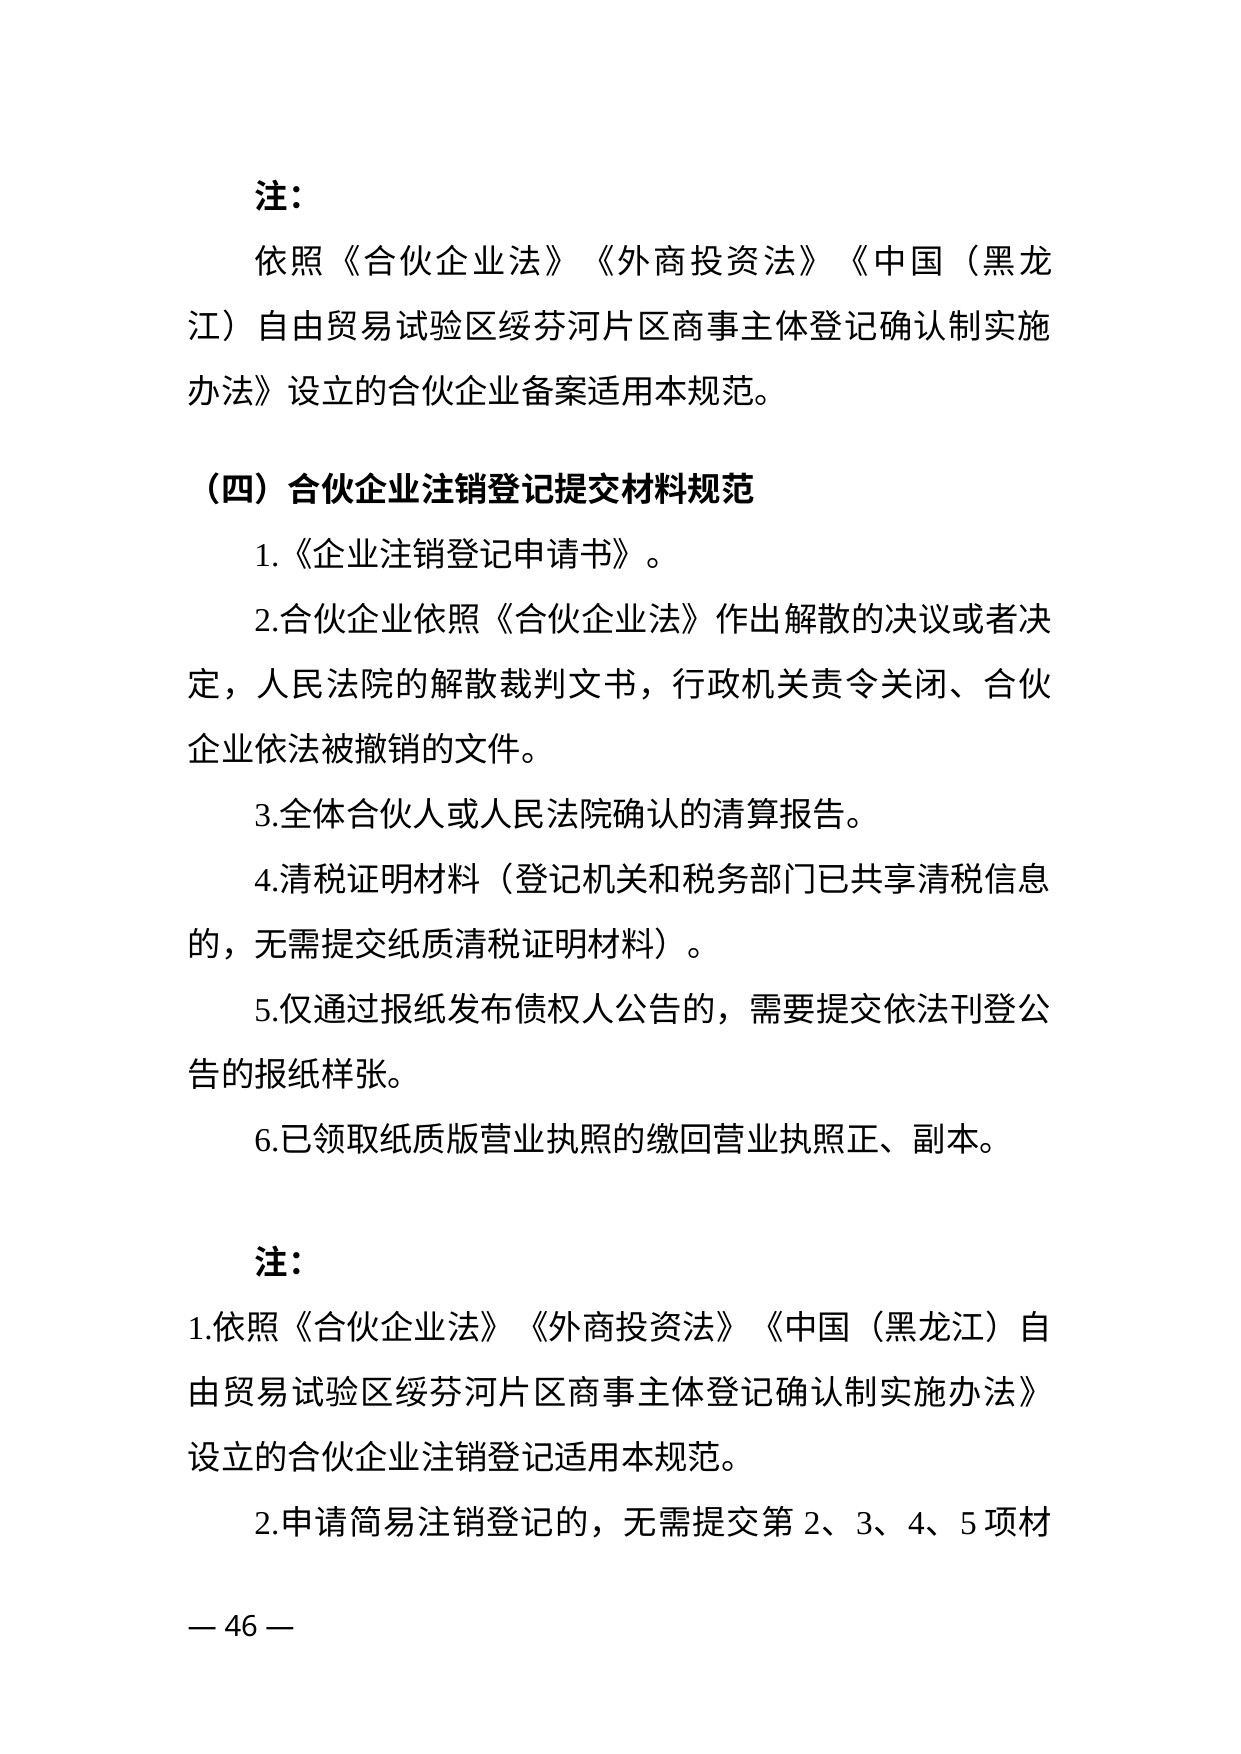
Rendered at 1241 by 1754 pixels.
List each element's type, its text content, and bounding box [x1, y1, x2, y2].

text 1.依照《合伙企业法》《外商投资法》《中国（黑龙江）自由贸易试验区绥芬河片区商事主体登记确认制实施办法》设立的合伙企业注销登记适用本规范。 [187, 1293, 1053, 1488]
text 依照《合伙企业法》《外商投资法》《中国（黑龙江）自由贸易试验区绥芬河片区商事主体登记确认制实施办法》设立的合伙企业备案适用本规范。 [187, 227, 1053, 422]
text 2.合伙企业依照《合伙企业法》作出解散的决议或者决定，人民法院的解散裁判文书，行政机关责令关闭、合伙企业依法被撤销的文件。 [187, 584, 1053, 779]
subtitle （四）合伙企业注销登记提交材料规范 [187, 454, 1053, 519]
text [187, 1488, 1053, 1553]
text 1.《企业注销登记申请书》。 [187, 519, 1053, 584]
text 注： [187, 162, 1053, 227]
text 5.仅通过报纸发布债权人公告的，需要提交依法刊登公告的报纸样张。 [187, 974, 1053, 1104]
list 6.已领取纸质版营业执照的缴回营业执照正、副本。 [187, 1104, 1053, 1163]
text 3.全体合伙人或人民法院确认的清算报告。 [187, 779, 1053, 844]
text 4.清税证明材料（登记机关和税务部门已共享清税信息的，无需提交纸质清税证明材料）。 [187, 844, 1053, 974]
text 注： [187, 1228, 1053, 1293]
